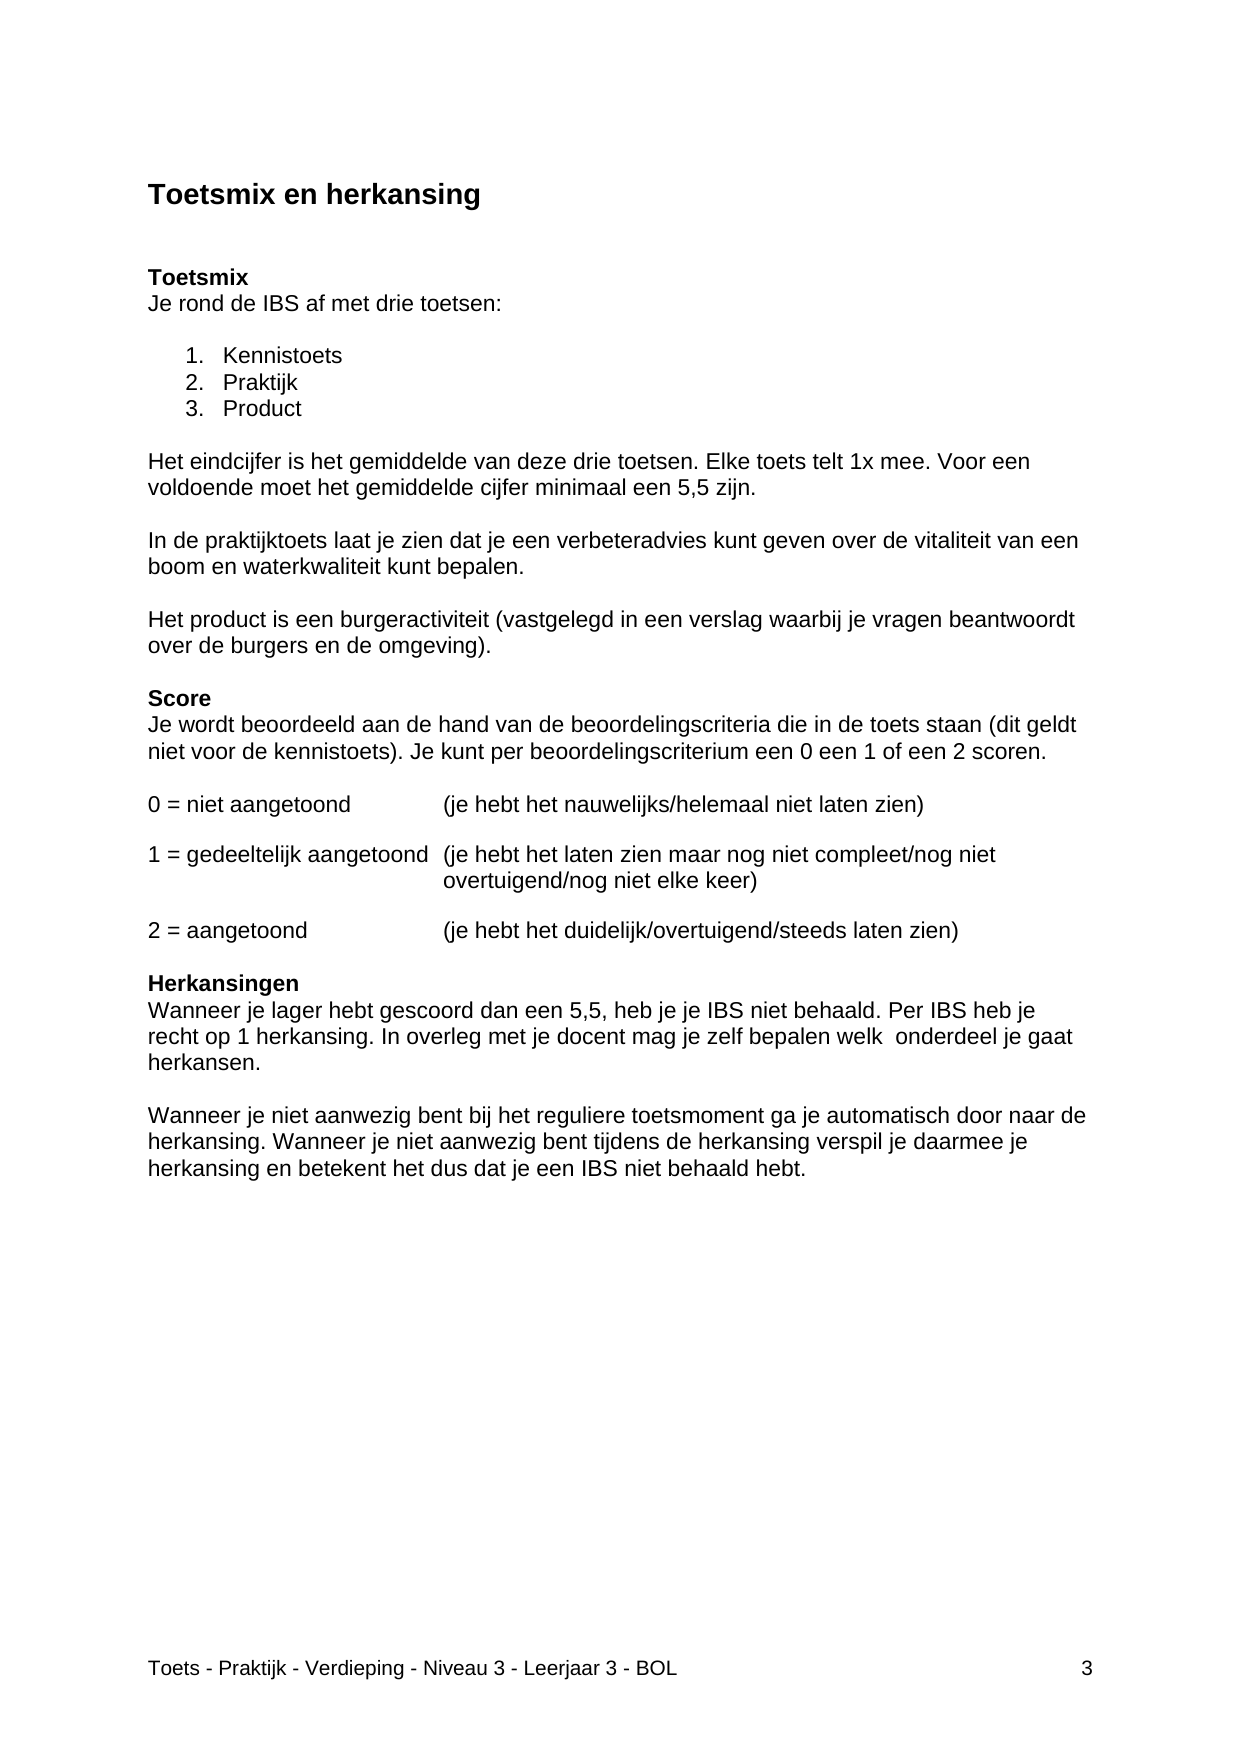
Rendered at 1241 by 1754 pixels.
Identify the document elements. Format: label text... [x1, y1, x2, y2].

text Wanneer je lager hebt gescoord dan een 5,5, heb je je IBS niet behaald. Per IBS heb je recht op 1 herkansing. In overleg met je docent mag je zelf bepalen welk onderdeel je gaat herkansen. [148, 997, 1093, 1076]
text Het eindcijfer is het gemiddelde van deze drie toetsen. Elke toets telt 1x mee. Voor een voldoende moet het gemiddelde cijfer minimaal een 5,5 zijn. [148, 448, 1093, 501]
text 1 = gedeeltelijk aangetoond (je hebt het laten zien maar nog niet compleet/nog niet overtuigend/nog niet elke keer) [148, 841, 1093, 917]
text Het product is een burgeractiviteit (vastgelegd in een verslag waarbij je vragen beantwoordt over de burgers en de omgeving). [148, 606, 1093, 659]
list Product [185, 395, 1093, 422]
text 0 = niet aangetoond (je hebt het nauwelijks/helemaal niet laten zien) [148, 791, 1093, 841]
subtitle Toetsmix en herkansing [148, 177, 1093, 211]
text Wanneer je niet aanwezig bent bij het reguliere toetsmoment ga je automatisch door naar de herkansing. Wanneer je niet aanwezig bent tijdens de herkansing verspil je daarmee je herkansing en betekent het dus dat je een IBS niet behaald hebt. [148, 1102, 1093, 1181]
text Toetsmix [148, 263, 1093, 290]
text Herkansingen [148, 970, 1093, 997]
text Je rond de IBS af met drie toetsen: [148, 290, 1093, 316]
text Je wordt beoordeeld aan de hand van de beoordelingscriteria die in de toets staan (dit geldt niet voor de kennistoets). Je kunt per beoordelingscriterium een 0 een 1 of een 2 scoren. [148, 711, 1093, 764]
list Praktijk [185, 369, 1093, 395]
text 2 = aangetoond (je hebt het duidelijk/overtuigend/steeds laten zien) [148, 917, 1093, 944]
list Kennistoets [185, 342, 1093, 369]
text Score [148, 685, 1093, 711]
text In de praktijktoets laat je zien dat je een verbeteradvies kunt geven over de vitaliteit van een boom en waterkwaliteit kunt bepalen. [148, 527, 1093, 580]
